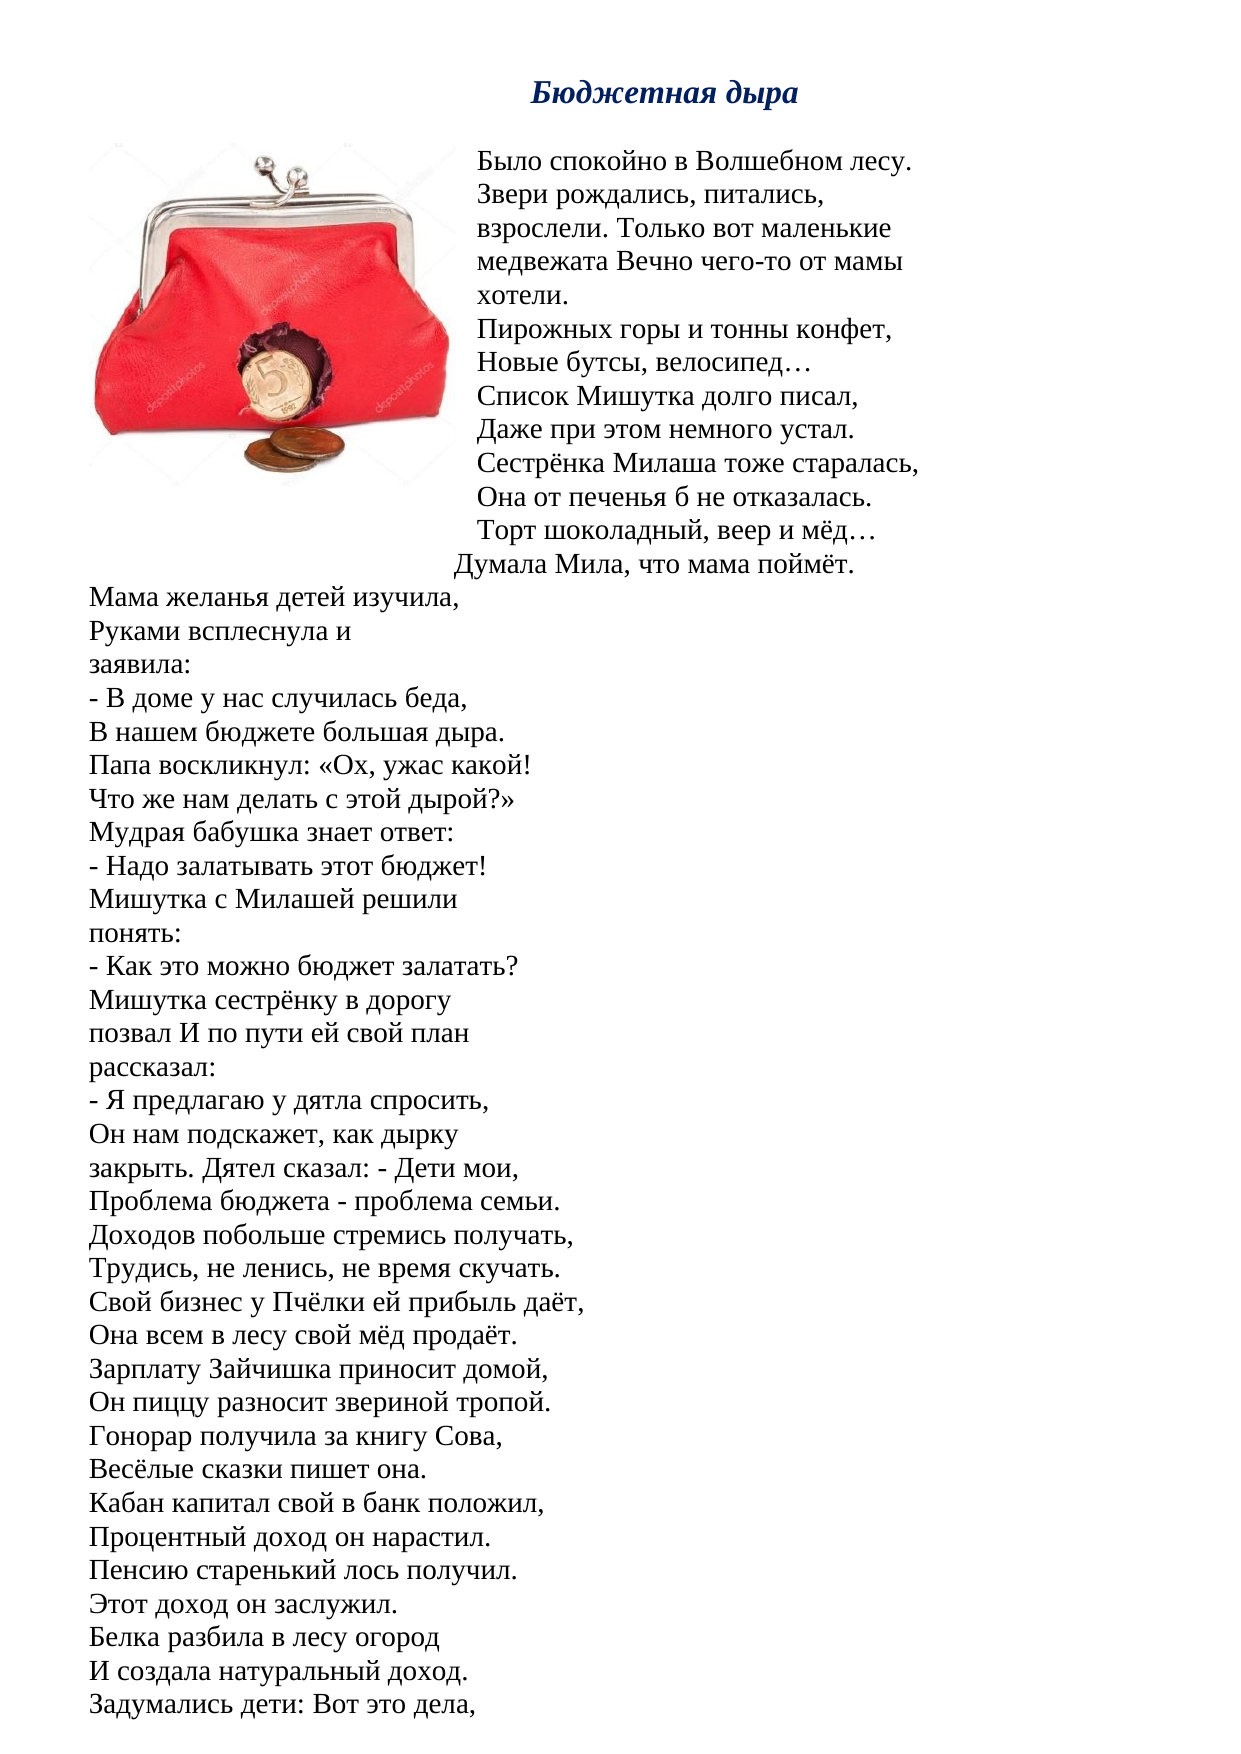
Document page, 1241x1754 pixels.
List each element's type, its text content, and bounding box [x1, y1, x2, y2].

text Зарплату Зайчишка приносит домой, Он пиццу разносит звериной тропой. Гонорар получила за книгу Сова, Весёлые сказки пишет она. [88, 1351, 551, 1485]
text Пенсию старенький лось получил. Этот доход он заслужил. [88, 1552, 534, 1619]
list Я предлагаю у дятла спросить, [88, 1083, 1178, 1116]
text Мама желанья детей изучила, Руками всплеснула и заявила: [88, 579, 461, 680]
text Было спокойно в Волшебном лесу. Звери рождались, питались, взрослели. Только вот маленькие медвежата Вечно чего-то от мамы хотели. [477, 143, 964, 311]
text Белка разбила в лесу огород [88, 1619, 1178, 1653]
picture [88, 143, 457, 486]
text И создала натуральный доход. Задумались дети: Вот это дела, [88, 1653, 476, 1720]
list В доме у нас случилась беда, [88, 680, 1178, 714]
text Проблема бюджета - проблема семьи. Доходов побольше стремись получать, Трудись, не ленись, не время скучать. Свой бизнес у Пчёлки ей прибыль даёт, Она всем в лесу свой мёд продаёт. [88, 1183, 600, 1351]
text В нашем бюджете большая дыра. Папа воскликнул: «Ох, ужас какой! Что же нам делать с этой дырой?» Мудрая бабушка знает ответ: [88, 714, 534, 848]
list Как это можно бюджет залатать? Мишутка сестрёнку в дорогу позвал И по пути ей свой план рассказал: [88, 948, 541, 1083]
text Кабан капитал свой в банк положил, Процентный доход он нарастил. [88, 1485, 572, 1552]
text Торт шоколадный, веер и мёд… Думала Мила, что мама поймёт. [454, 512, 879, 579]
text Пирожных горы и тонны конфет, Новые бутсы, велосипед… Список Мишутка долго писал, Даже при этом немного устал. [477, 311, 894, 445]
text Он нам подскажет, как дырку закрыть. Дятел сказал: - Дети мои, [88, 1116, 572, 1183]
subtitle Бюджетная дыра [286, 72, 1043, 110]
list Надо залатывать этот бюджет! Мишутка с Милашей решили понять: [88, 848, 558, 948]
text Сестрёнка Милаша тоже старалась, Она от печенья б не отказалась. [477, 445, 964, 512]
